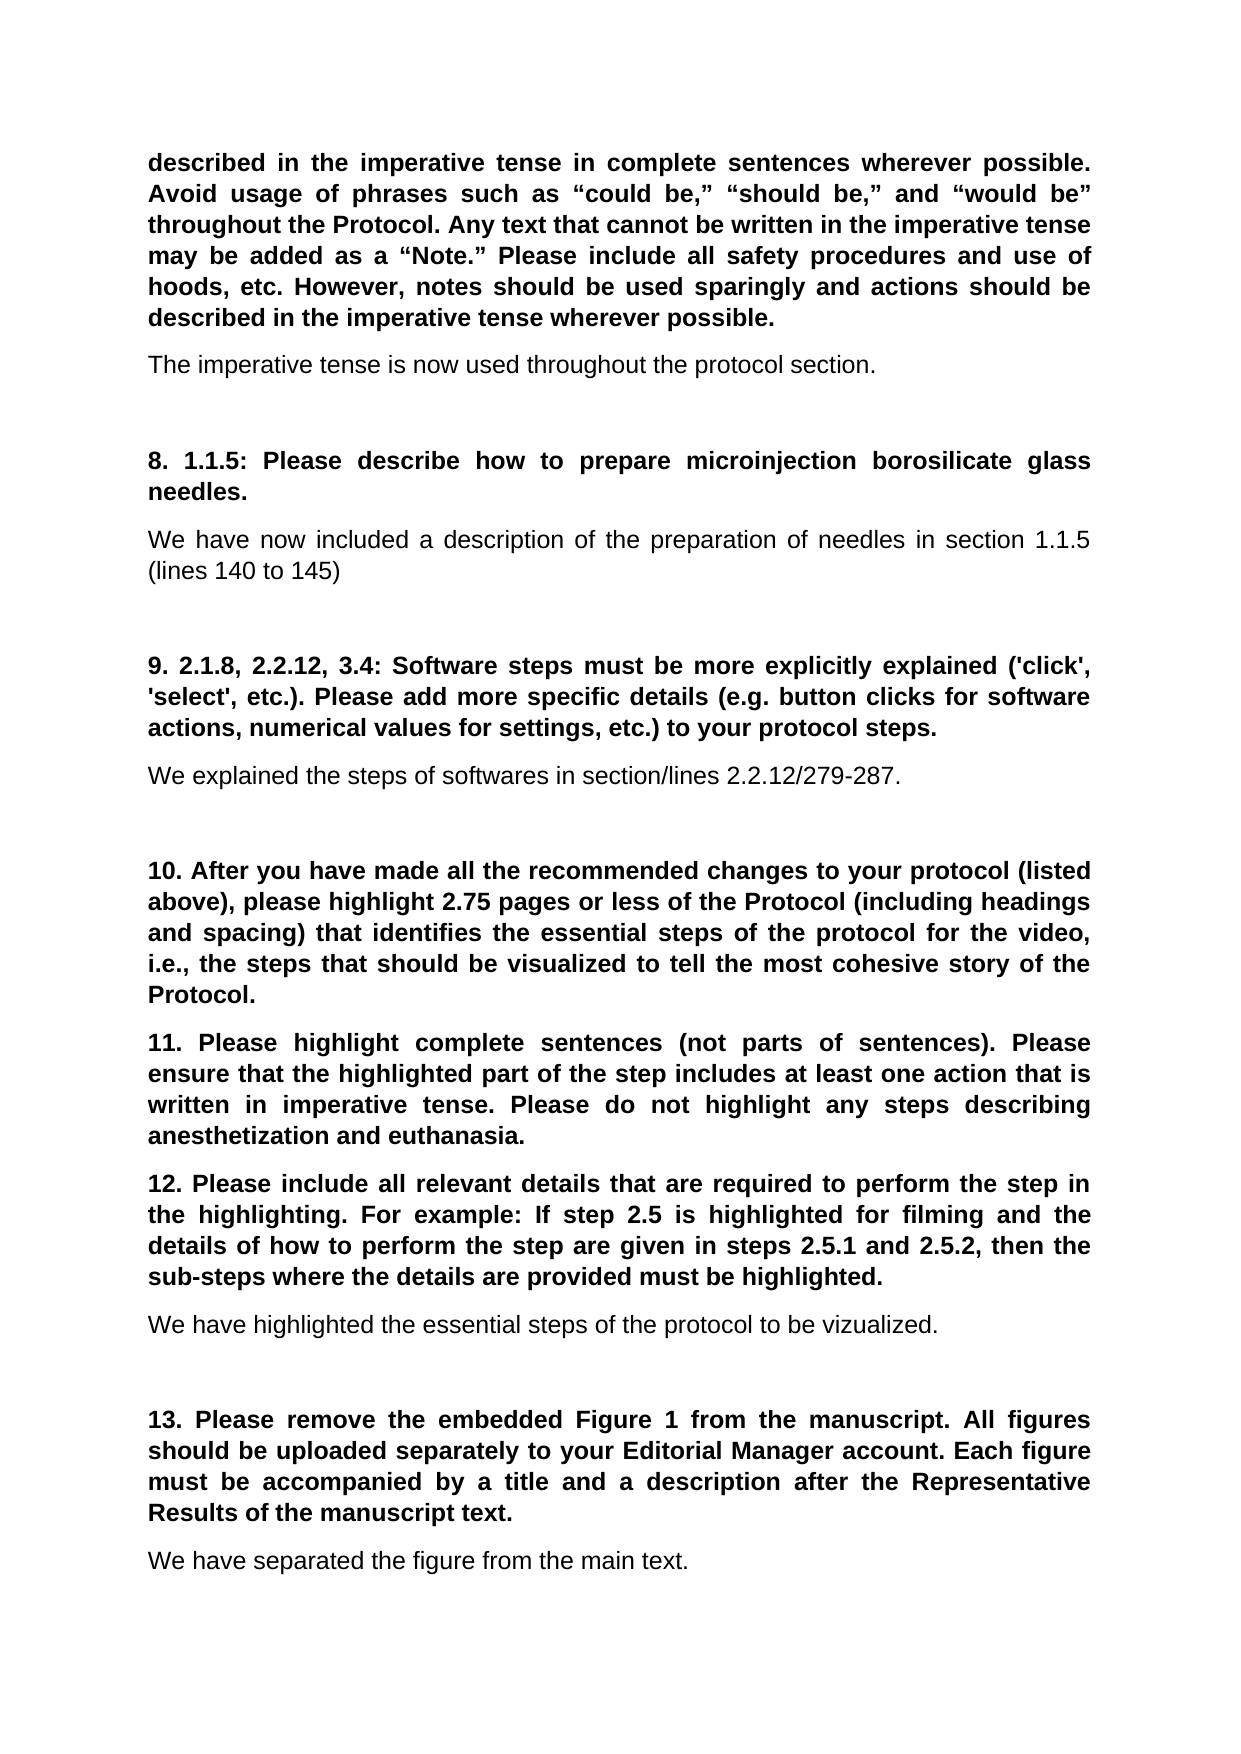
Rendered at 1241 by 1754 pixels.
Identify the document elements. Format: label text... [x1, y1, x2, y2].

text 9. 2.1.8, 2.2.12, 3.4: Software steps must be more explicitly explained ('click', 'select', etc.). Please add more specific details (e.g. button clicks for software actions, numerical values for settings, etc.) to your protocol steps. [148, 651, 1093, 742]
text 11. Please highlight complete sentences (not parts of sentences). Please ensure that the highlighted part of the step includes at least one action that is written in imperative tense. Please do not highlight any steps describing anesthetization and euthanasia. [148, 1028, 1093, 1150]
text We have separated the figure from the main text. [148, 1546, 1093, 1575]
text We explained the steps of softwares in section/lines 2.2.12/279-287. [148, 761, 1093, 790]
text 13. Please remove the embedded Figure 1 from the manuscript. All figures should be uploaded separately to your Editorial Manager account. Each figure must be accompanied by a title and a description after the Representative Results of the manuscript text. [148, 1405, 1093, 1527]
text We have now included a description of the preparation of needles in section 1.1.5 (lines 140 to 145) [148, 525, 1093, 584]
text 10. After you have made all the recommended changes to your protocol (listed above), please highlight 2.75 pages or less of the Protocol (including headings and spacing) that identifies the essential steps of the protocol for the video, i.e., the steps that should be visualized to tell the most cohesive story of the Protocol. [148, 856, 1093, 1009]
text The imperative tense is now used throughout the protocol section. [148, 351, 1093, 379]
text We have highlighted the essential steps of the protocol to be vizualized. [148, 1310, 1093, 1339]
text 12. Please include all relevant details that are required to perform the step in the highlighting. For example: If step 2.5 is highlighted for filming and the details of how to perform the step are given in steps 2.5.1 and 2.5.2, then the sub-steps where the details are provided must be highlighted. [148, 1169, 1093, 1291]
text 8. 1.1.5: Please describe how to prepare microinjection borosilicate glass needles. [148, 446, 1093, 506]
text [148, 148, 1093, 332]
